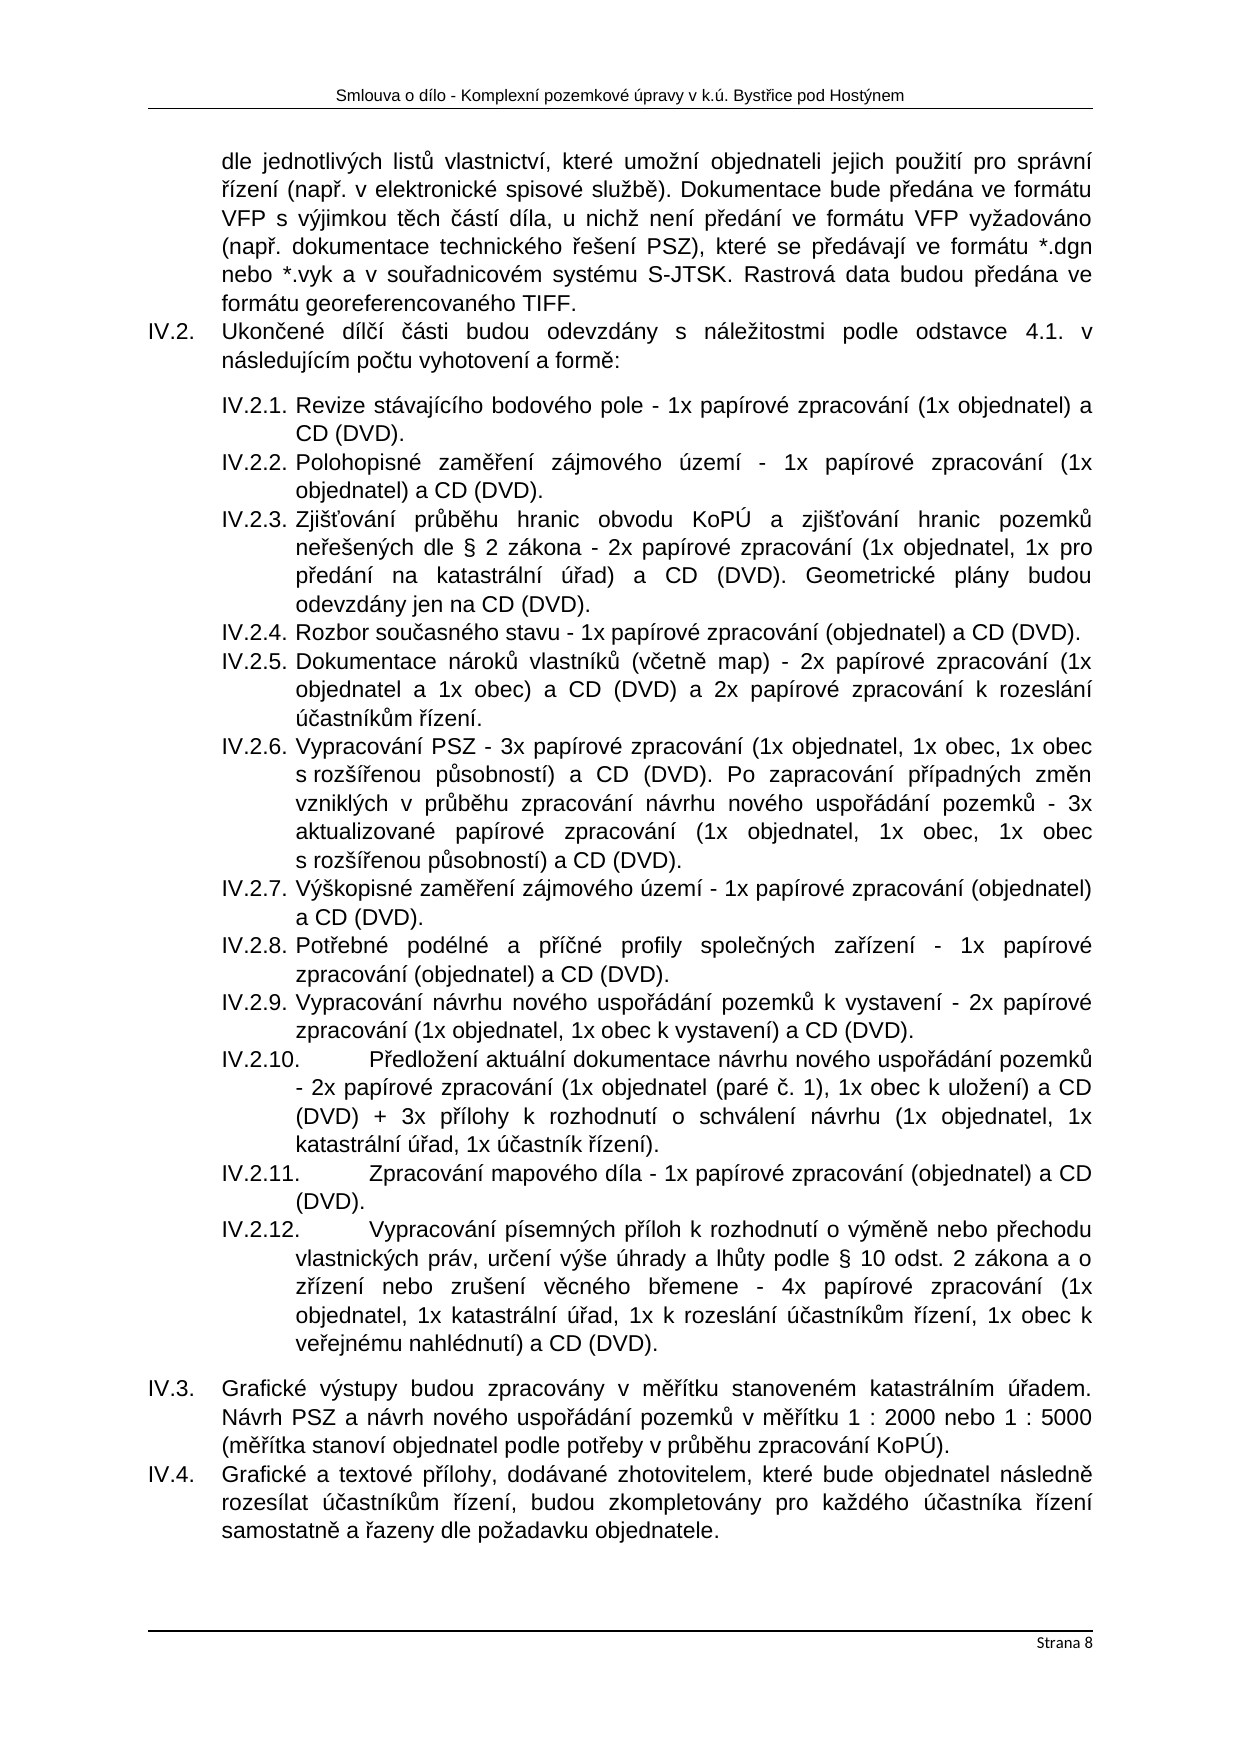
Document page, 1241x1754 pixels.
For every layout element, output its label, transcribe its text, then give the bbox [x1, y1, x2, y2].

text Zjišťování průběhu hranic obvodu KoPÚ a zjišťování hranic pozemků neřešených dle § 2 zákona - 2x papírové zpracování (1x objednatel, 1x pro předání na katastrální úřad) a CD (DVD). Geometrické plány budou odevzdány jen na CD (DVD). [221, 506, 1093, 617]
text Předložení aktuální dokumentace návrhu nového uspořádání pozemků - 2x papírové zpracování (1x objednatel (paré č. 1), 1x obec k uložení) a CD (DVD) + 3x přílohy k rozhodnutí o schválení návrhu (1x objednatel, 1x katastrální úřad, 1x účastník řízení). [221, 1046, 1093, 1157]
text Vypracování návrhu nového uspořádání pozemků k vystavení - 2x papírové zpracování (1x objednatel, 1x obec k vystavení) a CD (DVD). [221, 989, 1093, 1044]
text Revize stávajícího bodového pole - 1x papírové zpracování (1x objednatel) a CD (DVD). [221, 392, 1093, 447]
text Vypracování PSZ - 3x papírové zpracování (1x objednatel, 1x obec, 1x obec s rozšířenou působností) a CD (DVD). Po zapracování případných změn vzniklých v průběhu zpracování návrhu nového uspořádání pozemků - 3x aktualizované papírové zpracování (1x objednatel, 1x obec, 1x obec s rozšířenou působností) a CD (DVD). [221, 733, 1093, 873]
text Vypracování písemných příloh k rozhodnutí o výměně nebo přechodu vlastnických práv, určení výše úhrady a lhůty podle § 10 odst. 2 zákona a o zřízení nebo zrušení věcného břemene - 4x papírové zpracování (1x objednatel, 1x katastrální úřad, 1x k rozeslání účastníkům řízení, 1x obec k veřejnému nahlédnutí) a CD (DVD). [221, 1216, 1093, 1357]
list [148, 148, 1093, 316]
list Grafické a textové přílohy, dodávané zhotovitelem, které bude objednatel následně rozesílat účastníkům řízení, budou zkompletovány pro každého účastníka řízení samostatně a řazeny dle požadavku objednatele. [148, 1461, 1093, 1544]
text Potřebné podélné a příčné profily společných zařízení - 1x papírové zpracování (objednatel) a CD (DVD). [221, 932, 1093, 987]
text Zpracování mapového díla - 1x papírové zpracování (objednatel) a CD (DVD). [221, 1159, 1093, 1214]
list Grafické výstupy budou zpracovány v měřítku stanoveném katastrálním úřadem. Návrh PSZ a návrh nového uspořádání pozemků v měřítku 1 : 2000 nebo 1 : 5000 (měřítka stanoví objednatel podle potřeby v průběhu zpracování KoPÚ). [148, 1375, 1093, 1458]
text Dokumentace nároků vlastníků (včetně map) - 2x papírové zpracování (1x objednatel a 1x obec) a CD (DVD) a 2x papírové zpracování k rozeslání účastníkům řízení. [221, 648, 1093, 731]
text Polohopisné zaměření zájmového území - 1x papírové zpracování (1x objednatel) a CD (DVD). [221, 449, 1093, 503]
list Ukončené dílčí části budou odevzdány s náležitostmi podle odstavce 4.1. v následujícím počtu vyhotovení a formě: [148, 318, 1093, 373]
text Výškopisné zaměření zájmového území - 1x papírové zpracování (objednatel) a CD (DVD). [221, 875, 1093, 930]
text Rozbor současného stavu - 1x papírové zpracování (objednatel) a CD (DVD). [221, 619, 1093, 646]
